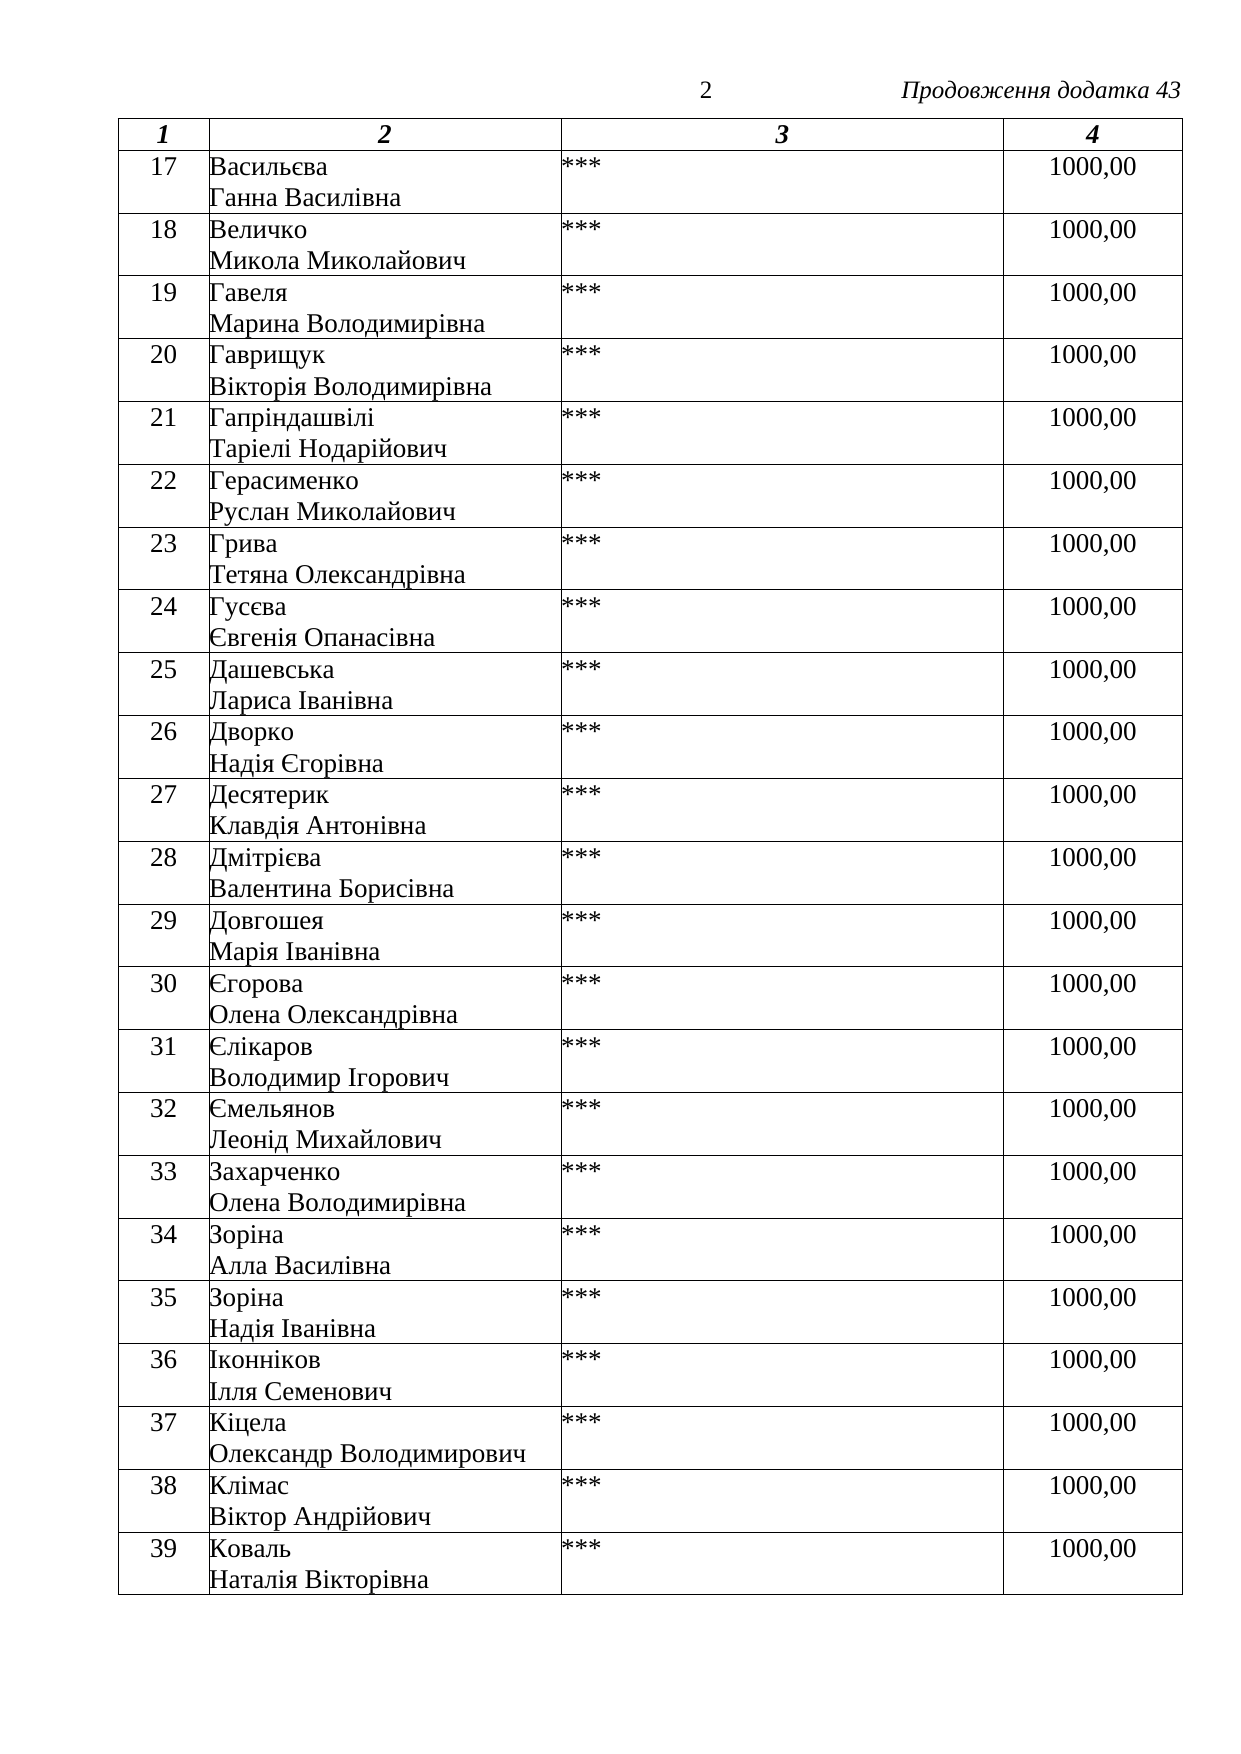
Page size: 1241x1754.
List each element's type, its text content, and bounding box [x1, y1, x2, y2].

table_cell *** [562, 528, 1003, 589]
table_cell 30 [119, 967, 209, 1029]
table_cell 39 [119, 1533, 209, 1594]
table_cell *** [562, 653, 1003, 715]
table_cell 1000,00 [1004, 1281, 1182, 1343]
table_cell 32 [119, 1093, 209, 1155]
table_cell 1000,00 [1004, 653, 1182, 715]
table_cell Кіцела Олександр Володимирович [210, 1407, 561, 1469]
table_cell Іконніков Ілля Семенович [210, 1344, 561, 1406]
table_cell 1000,00 [1004, 276, 1182, 338]
table_cell 1000,00 [1004, 339, 1182, 401]
table_cell 1000,00 [1004, 1533, 1182, 1594]
table_cell 22 [119, 465, 209, 527]
table_cell 1000,00 [1004, 905, 1182, 966]
table_cell 23 [119, 528, 209, 589]
table_cell 1000,00 [1004, 967, 1182, 1029]
table_cell *** [562, 1470, 1003, 1532]
table_cell Гаврищук Вікторія Володимирівна [210, 339, 561, 401]
table_cell 20 [119, 339, 209, 401]
table_cell *** [562, 1093, 1003, 1155]
table_cell 1000,00 [1004, 590, 1182, 652]
table_cell *** [562, 1533, 1003, 1594]
table_cell Єлікаров Володимир Ігорович [210, 1030, 561, 1092]
table_cell *** [562, 1156, 1003, 1217]
table_cell 1000,00 [1004, 151, 1182, 212]
table_cell Величко Микола Миколайович [210, 214, 561, 275]
table_cell 1000,00 [1004, 402, 1182, 464]
table_cell Грива Тетяна Олександрівна [210, 528, 561, 589]
table_cell 33 [119, 1156, 209, 1217]
table_cell 1000,00 [1004, 465, 1182, 527]
table_cell 18 [119, 214, 209, 275]
table_cell Гусєва Євгенія Опанасівна [210, 590, 561, 652]
table_cell *** [562, 967, 1003, 1029]
table_header 2 [210, 119, 561, 150]
table_cell *** [562, 276, 1003, 338]
table_cell Герасименко Руслан Миколайович [210, 465, 561, 527]
table_cell 17 [119, 151, 209, 212]
table_cell *** [562, 1344, 1003, 1406]
table_cell *** [562, 339, 1003, 401]
table_cell 25 [119, 653, 209, 715]
table_cell Єгорова Олена Олександрівна [210, 967, 561, 1029]
table_cell *** [562, 779, 1003, 841]
table_cell 28 [119, 842, 209, 903]
table_cell *** [562, 1030, 1003, 1092]
table_cell 1000,00 [1004, 1030, 1182, 1092]
table_cell 1000,00 [1004, 1470, 1182, 1532]
table_cell 19 [119, 276, 209, 338]
table_cell 36 [119, 1344, 209, 1406]
table_cell *** [562, 465, 1003, 527]
table_cell 37 [119, 1407, 209, 1469]
table_cell Зоріна Алла Василівна [210, 1219, 561, 1280]
table_cell Васильєва Ганна Василівна [210, 151, 561, 212]
table_cell 1000,00 [1004, 528, 1182, 589]
table_cell *** [562, 1407, 1003, 1469]
table_cell Коваль Наталія Вікторівна [210, 1533, 561, 1594]
table_cell 29 [119, 905, 209, 966]
table_cell Дашевська Лариса Іванівна [210, 653, 561, 715]
table_cell Десятерик Клавдія Антонівна [210, 779, 561, 841]
table_cell 1000,00 [1004, 842, 1182, 903]
table_cell Гапріндашвілі Таріелі Нодарійович [210, 402, 561, 464]
table_cell *** [562, 590, 1003, 652]
table_cell *** [562, 402, 1003, 464]
table_cell 1000,00 [1004, 779, 1182, 841]
table_cell 34 [119, 1219, 209, 1280]
table_cell 1000,00 [1004, 1156, 1182, 1217]
table_cell Зоріна Надія Іванівна [210, 1281, 561, 1343]
table_cell *** [562, 842, 1003, 903]
table_header 4 [1004, 119, 1182, 150]
table_cell *** [562, 905, 1003, 966]
table_cell 1000,00 [1004, 1093, 1182, 1155]
table_cell *** [562, 716, 1003, 778]
table_cell 1000,00 [1004, 1407, 1182, 1469]
table_cell *** [562, 214, 1003, 275]
table_cell 1000,00 [1004, 716, 1182, 778]
table_cell 1000,00 [1004, 1344, 1182, 1406]
table_cell 27 [119, 779, 209, 841]
table_cell *** [562, 151, 1003, 212]
table_cell *** [562, 1219, 1003, 1280]
table_cell *** [562, 1281, 1003, 1343]
table_cell 26 [119, 716, 209, 778]
table_cell Дворко Надія Єгорівна [210, 716, 561, 778]
table_cell Клімас Віктор Андрійович [210, 1470, 561, 1532]
table_cell Дмітрієва Валентина Борисівна [210, 842, 561, 903]
table_cell 35 [119, 1281, 209, 1343]
table_header 3 [562, 119, 1003, 150]
table_cell 31 [119, 1030, 209, 1092]
table_cell 1000,00 [1004, 214, 1182, 275]
table_cell 21 [119, 402, 209, 464]
table_cell Гавеля Марина Володимирівна [210, 276, 561, 338]
table_cell 24 [119, 590, 209, 652]
table_cell Ємельянов Леонід Михайлович [210, 1093, 561, 1155]
table_header 1 [119, 119, 209, 150]
table_cell Довгошея Марія Іванівна [210, 905, 561, 966]
table_cell 38 [119, 1470, 209, 1532]
table_cell Захарченко Олена Володимирівна [210, 1156, 561, 1217]
table_cell 1000,00 [1004, 1219, 1182, 1280]
